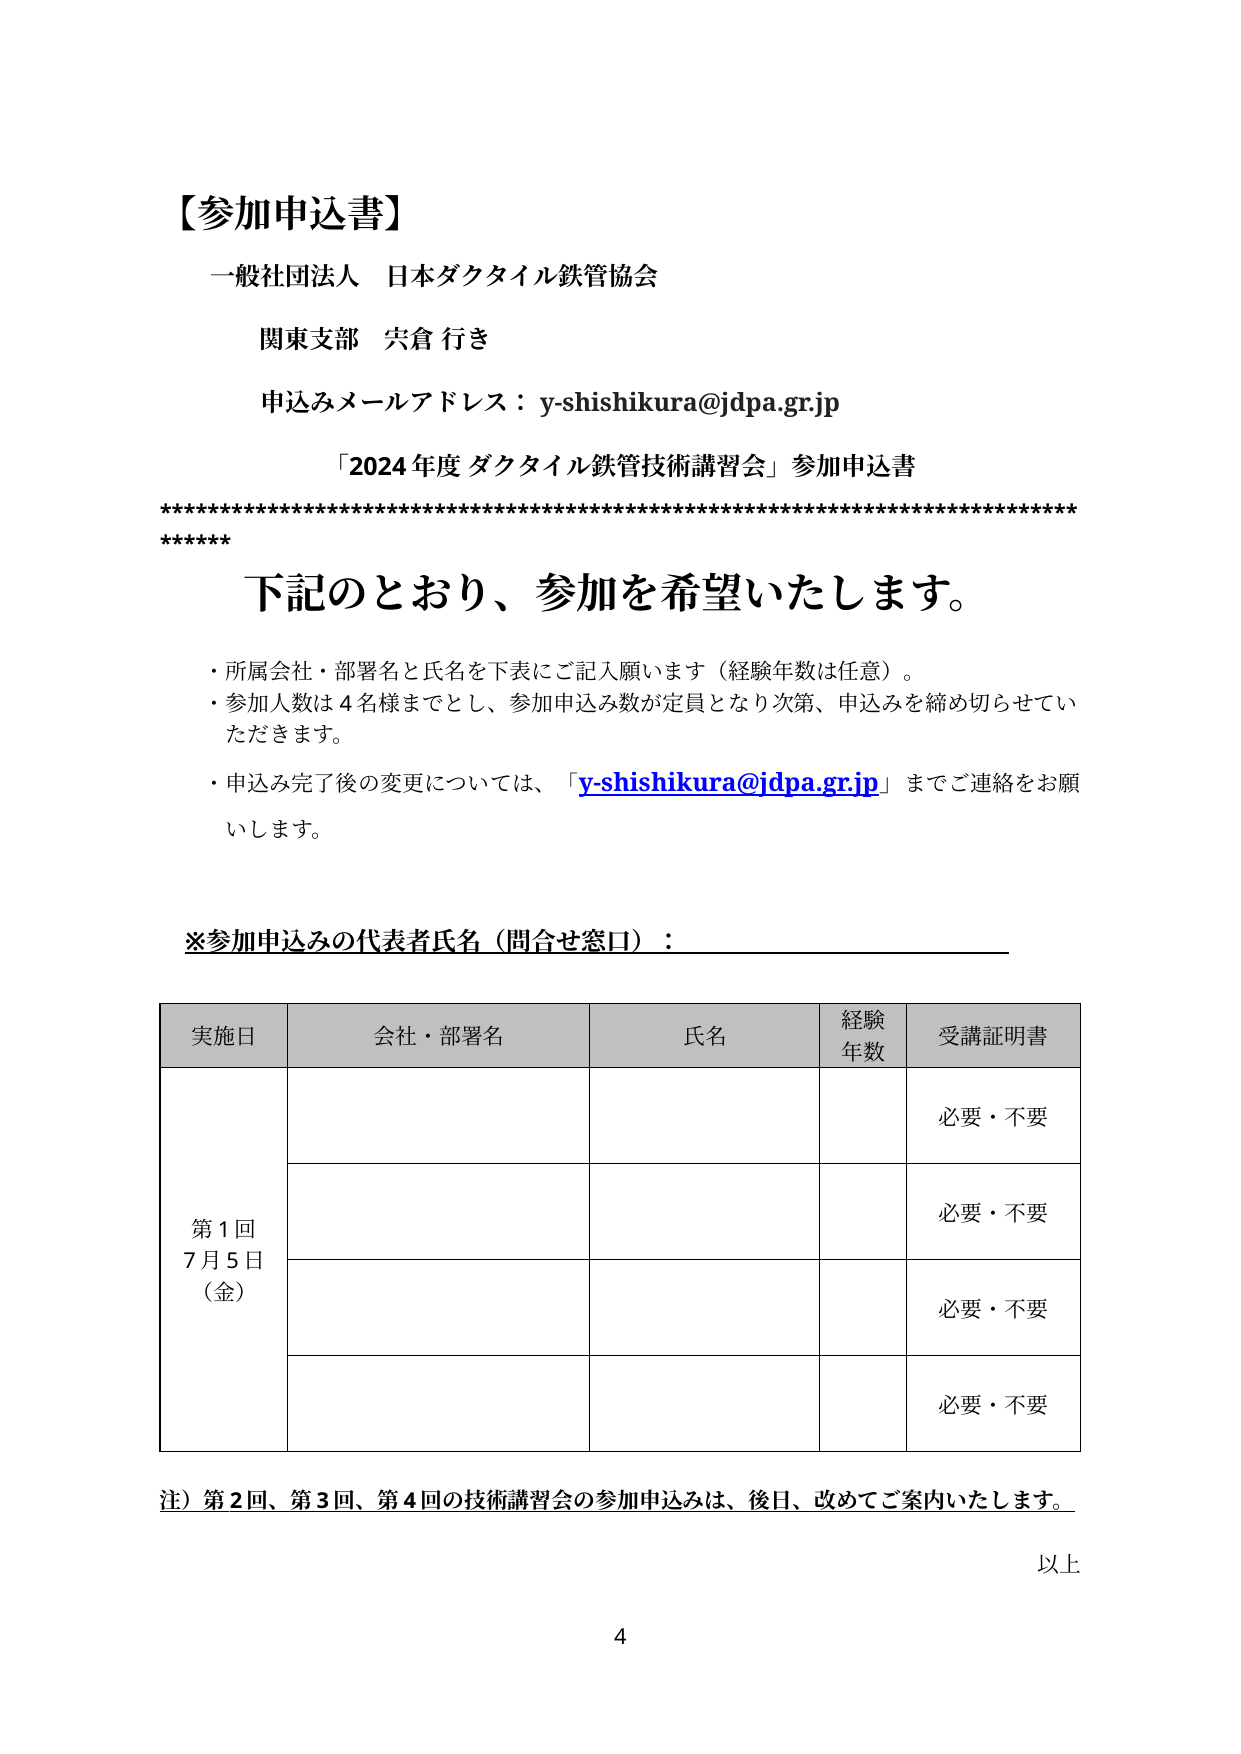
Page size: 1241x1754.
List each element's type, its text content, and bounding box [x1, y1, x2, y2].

table_cell [820, 1260, 906, 1355]
text 注）第2回、第3回、第4回の技術講習会の参加申込みは、後日、改めてご案内いたします。 [159, 1484, 1081, 1515]
table_header 受講証明書 [907, 1004, 1080, 1067]
table_cell 必要・不要 [907, 1164, 1080, 1259]
text 下記のとおり、参加を希望いたします。 [159, 559, 1081, 622]
table_header 実施日 [161, 1004, 287, 1067]
text 一般社団法人 日本ダクタイル鉄管協会 [159, 242, 1081, 306]
table_cell 必要・不要 [907, 1260, 1080, 1355]
text *********************************************************************************** [159, 496, 1081, 559]
table_cell [590, 1164, 819, 1259]
text ・申込み完了後の変更については、「y-shishikura@jdpa.gr.jp」までご連絡をお願いします。 [203, 749, 1081, 844]
text 【参加申込書】 [159, 179, 1081, 242]
table_cell [820, 1068, 906, 1163]
table_cell [820, 1164, 906, 1259]
table_cell [590, 1068, 819, 1163]
text 関東支部 宍倉 行き [159, 306, 1081, 369]
table_cell [288, 1068, 589, 1163]
table_cell [820, 1356, 906, 1451]
text 「2024年度 ダクタイル鉄管技術講習会」参加申込書 [159, 432, 1081, 496]
text ※参加申込みの代表者氏名（問合せ窓口）： [159, 907, 1081, 971]
text ・参加人数は4名様までとし、参加申込み数が定員となり次第、申込みを締め切らせていただきます。 [203, 686, 1081, 749]
table_cell [590, 1260, 819, 1355]
table_cell [590, 1356, 819, 1451]
table_cell 必要・不要 [907, 1356, 1080, 1451]
table_cell [288, 1260, 589, 1355]
table_header 会社・部署名 [288, 1004, 589, 1067]
table_cell [288, 1164, 589, 1259]
text 以上 [159, 1547, 1081, 1579]
table_header 氏名 [590, 1004, 819, 1067]
table_cell [288, 1356, 589, 1451]
table_cell 必要・不要 [907, 1068, 1080, 1163]
table_cell 第1回 7月5日 （金） [161, 1068, 287, 1451]
table_header 経験 年数 [820, 1004, 906, 1067]
text 申込みメールアドレス： y-shishikura@jdpa.gr.jp [159, 369, 1081, 432]
text ・所属会社・部署名と氏名を下表にご記入願います（経験年数は任意）。 [159, 654, 1081, 686]
